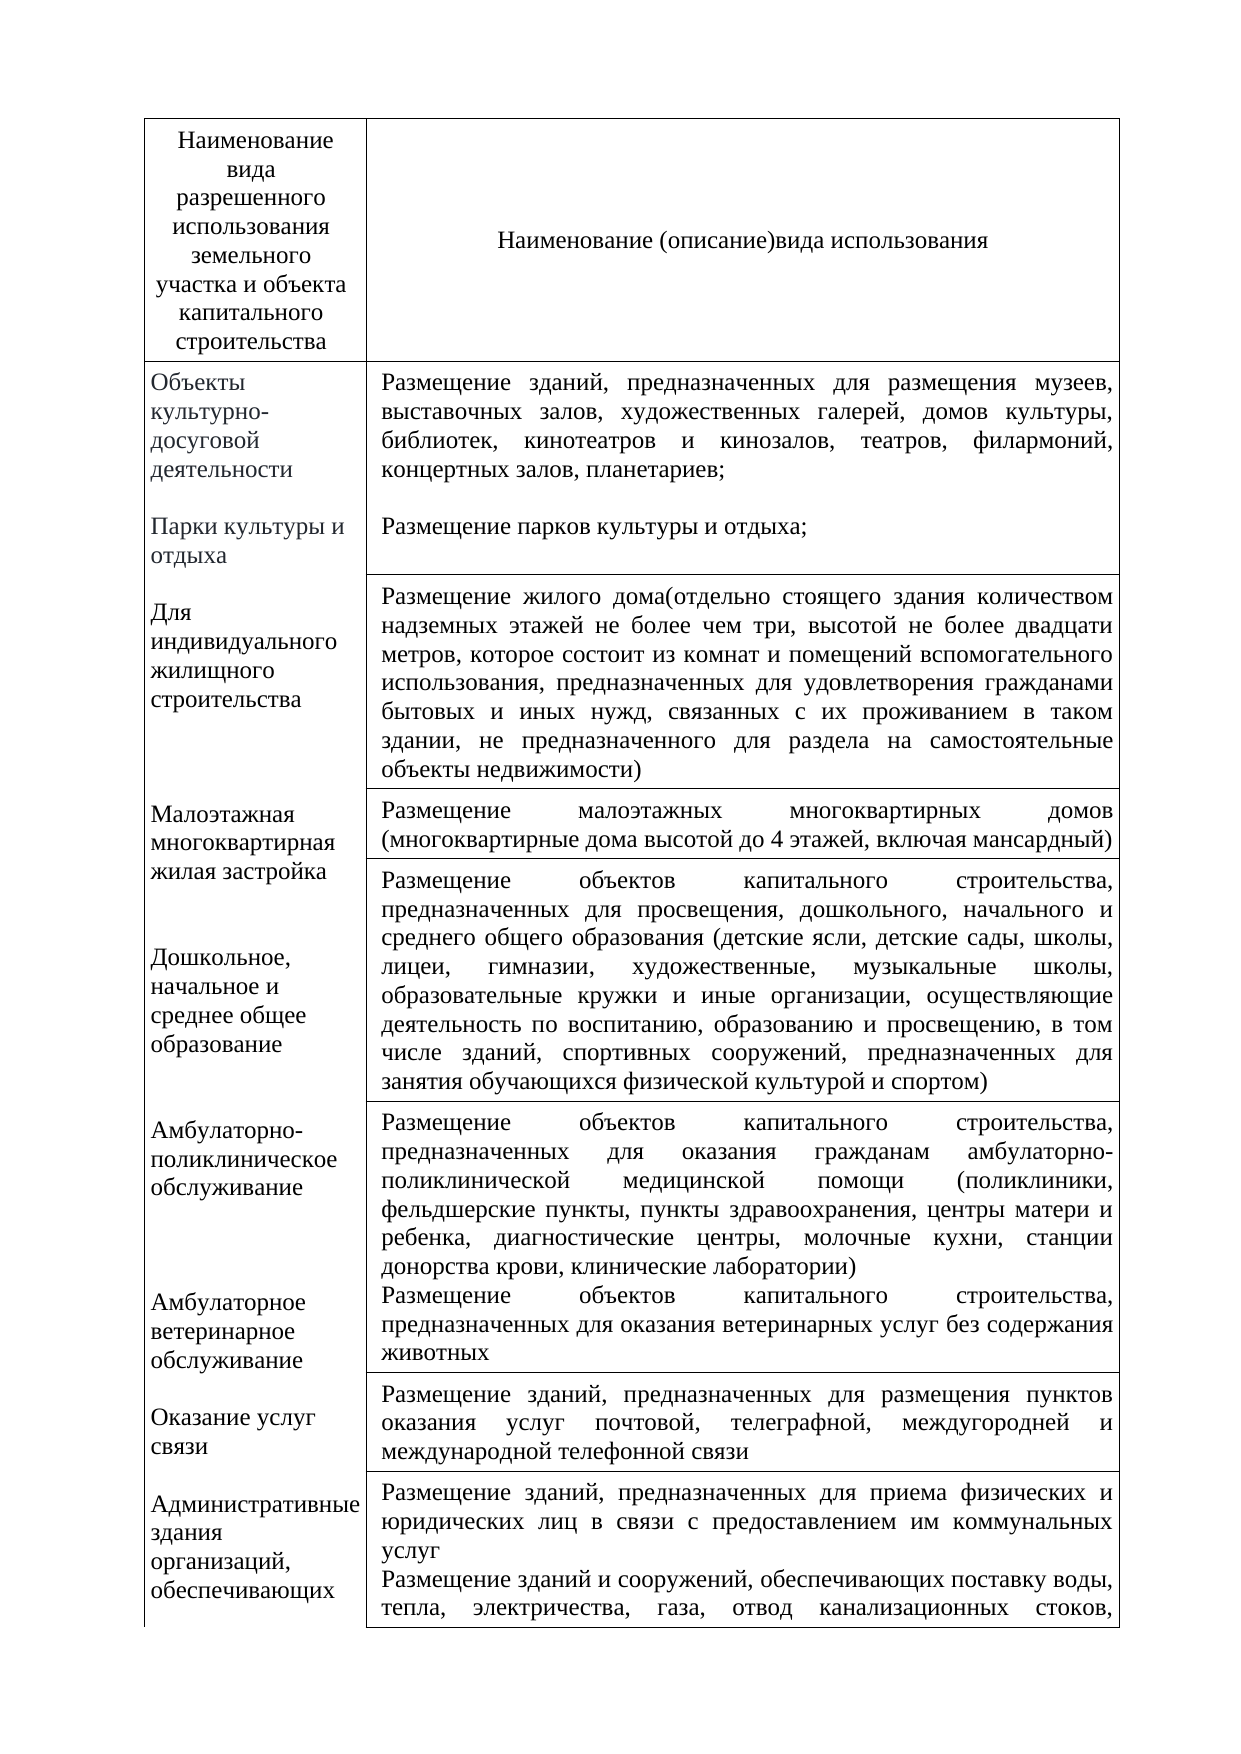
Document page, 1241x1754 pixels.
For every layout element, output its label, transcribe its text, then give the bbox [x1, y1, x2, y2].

table_header Наименование (описание)вида использования [367, 119, 1119, 361]
table_cell Размещение объектов капитального строительства, предназначенных для оказания гражданам амбулаторно-поликлинической медицинской помощи (поликлиники, фельдшерские пункты, пункты здравоохранения, центры матери и ребенка, диагностические центры, молочные кухни, станции донорства крови, клинические лаборатории) Размещение объектов капитального строительства, предназначенных для оказания ветеринарных услуг без содержания животных [367, 1102, 1119, 1372]
table_cell Размещение жилого дома(отдельно стоящего здания количеством надземных этажей не более чем три, высотой не более двадцати метров, которое состоит из комнат и помещений вспомогательного использования, предназначенных для удовлетворения гражданами бытовых и иных нужд, связанных с их проживанием в таком здании, не предназначенного для раздела на самостоятельные объекты недвижимости) [367, 575, 1119, 788]
table_cell Размещение малоэтажных многоквартирных домов (многоквартирные дома высотой до 4 этажей, включая мансардный) [367, 789, 1119, 858]
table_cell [367, 1472, 1119, 1627]
table_cell Размещение зданий, предназначенных для размещения пунктов оказания услуг почтовой, телеграфной, междугородней и международной телефонной связи [367, 1373, 1119, 1471]
table_cell Размещение объектов капитального строительства, предназначенных для просвещения, дошкольного, начального и среднего общего образования (детские ясли, детские сады, школы, лицеи, гимназии, художественные, музыкальные школы, образовательные кружки и иные организации, осуществляющие деятельность по воспитанию, образованию и просвещению, в том числе зданий, спортивных сооружений, предназначенных для занятия обучающихся физической культурой и спортом) [367, 859, 1119, 1101]
table_cell Размещение зданий, предназначенных для размещения музеев, выставочных залов, художественных галерей, домов культуры, библиотек, кинотеатров и кинозалов, театров, филармоний, концертных залов, планетариев; Размещение парков культуры и отдыха; [367, 362, 1119, 574]
table_header Наименование вида разрешенного использования земельного участка и объекта капитального строительства [145, 119, 366, 361]
